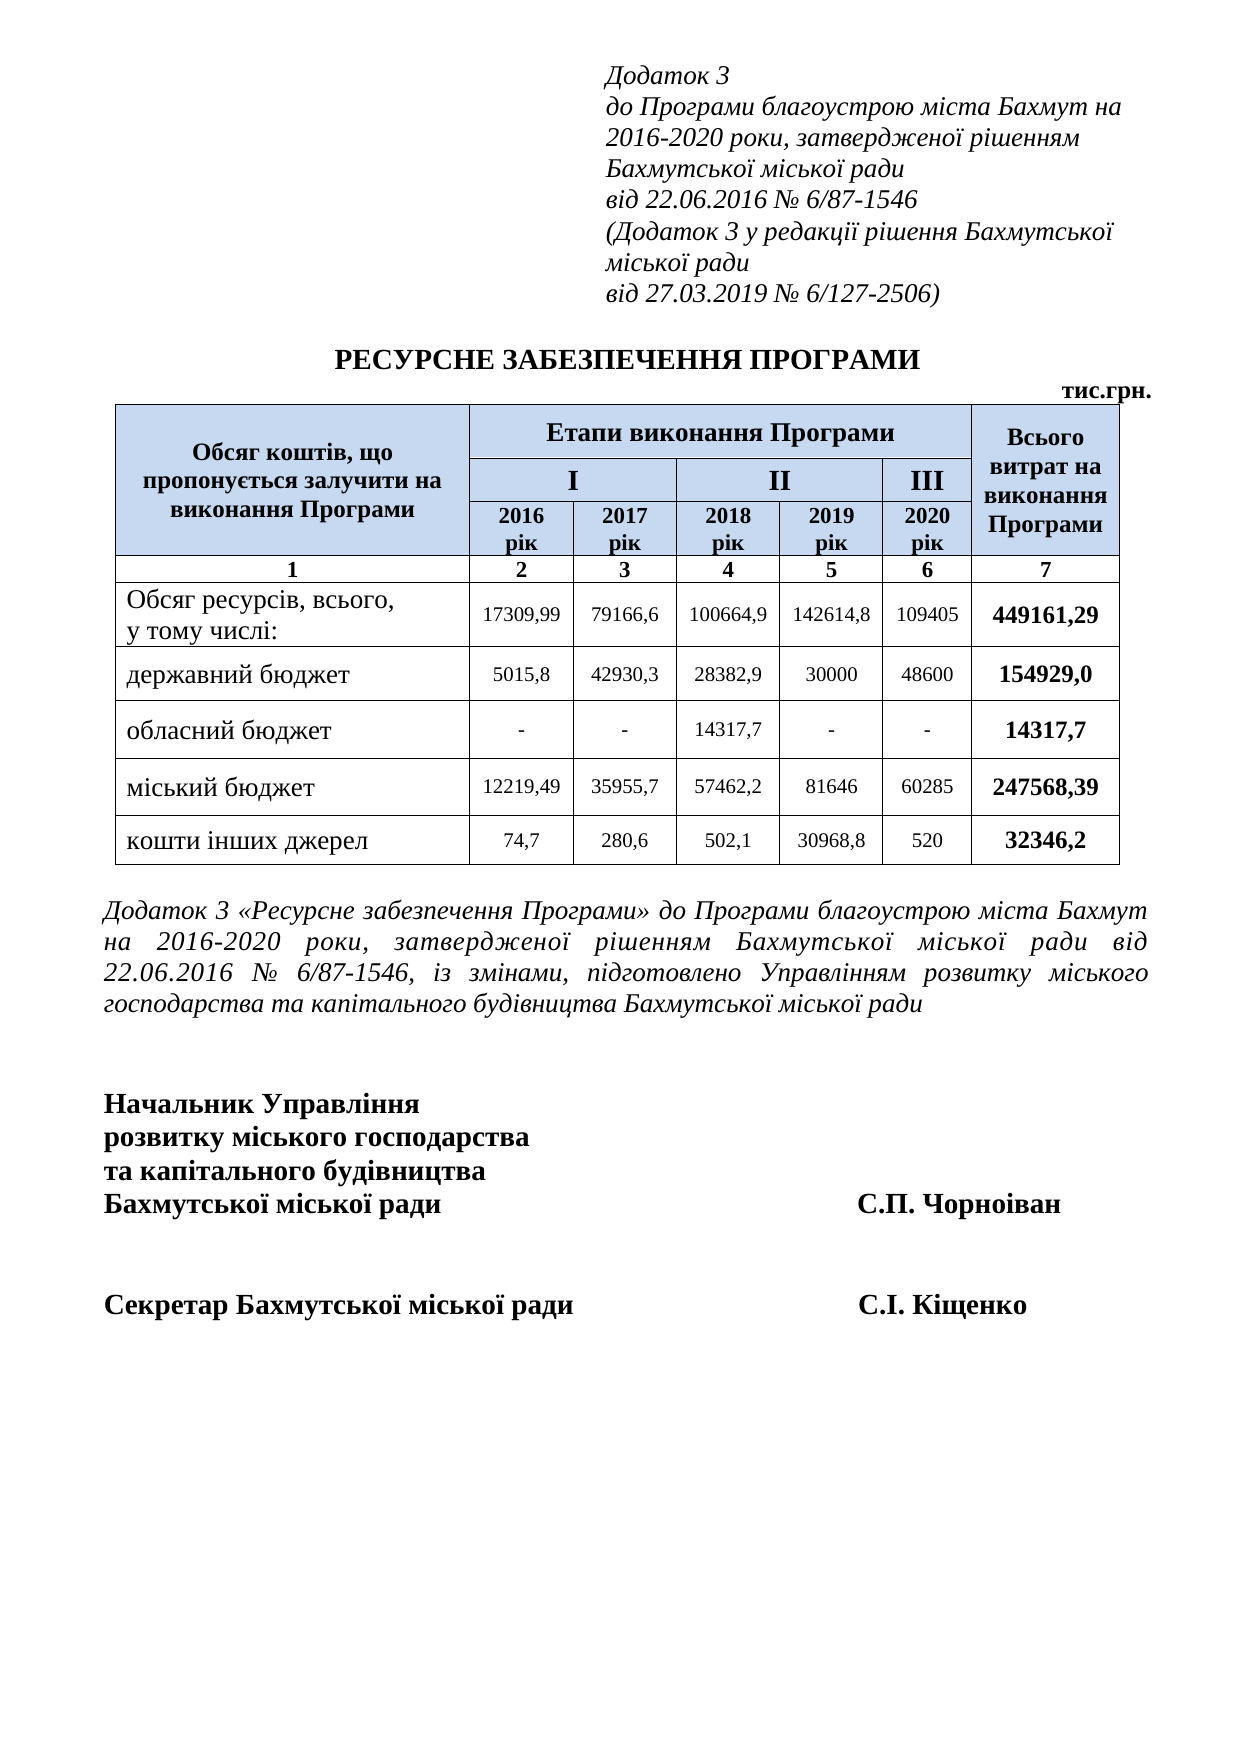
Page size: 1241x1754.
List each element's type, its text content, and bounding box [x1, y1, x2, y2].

table_cell 520 [883, 816, 971, 864]
table_cell 28382,9 [677, 647, 779, 700]
table_cell 81646 [780, 759, 882, 814]
table_cell 12219,49 [470, 759, 573, 814]
text від 27.03.2019 № 6/127-2506) [606, 277, 1152, 308]
table_cell 502,1 [677, 816, 779, 864]
table_cell 2016 рік [470, 502, 573, 555]
text та капітального будівництва [103, 1153, 1152, 1186]
table_cell 247568,39 [972, 759, 1119, 814]
table_cell 32346,2 [972, 816, 1119, 864]
table_cell 1 [116, 556, 469, 582]
table_cell 2019 рік [780, 502, 882, 555]
table_cell 30968,8 [780, 816, 882, 864]
table_cell - [574, 701, 676, 757]
table_cell 142614,8 [780, 583, 882, 646]
table_cell 280,6 [574, 816, 676, 864]
table_header Етапи виконання Програми [470, 405, 971, 457]
table_cell 35955,7 [574, 759, 676, 814]
table_cell І [470, 459, 676, 501]
table_cell 79166,6 [574, 583, 676, 646]
table_cell ІІІ [883, 459, 971, 501]
text Бахмутської міської ради С.П. Чорноіван [103, 1186, 1152, 1220]
text від 22.06.2016 № 6/87-1546 [606, 184, 1152, 215]
table_cell державний бюджет [116, 647, 469, 700]
text Додаток 3 «Ресурсне забезпечення Програми» до Програми благоустрою міста Бахмут на 2016-2020 роки, затвердженої рішенням Бахмутської міської ради від 22.06.2016 № 6/87-1546, із змінами, підготовлено Управлінням розвитку міського господарства та капітального будівництва Бахмутської міської ради [103, 894, 1152, 1019]
table_cell 2017 рік [574, 502, 676, 555]
table_cell - [883, 701, 971, 757]
table_cell 6 [883, 556, 971, 582]
table_cell 74,7 [470, 816, 573, 864]
table_cell 109405 [883, 583, 971, 646]
table_cell 2018 рік [677, 502, 779, 555]
table_cell обласний бюджет [116, 701, 469, 757]
text РЕСУРСНЕ ЗАБЕЗПЕЧЕННЯ ПРОГРАМИ [103, 342, 1152, 375]
table_cell 42930,3 [574, 647, 676, 700]
table_cell ІІ [677, 459, 882, 501]
table_cell - [470, 701, 573, 757]
table_cell 14317,7 [677, 701, 779, 757]
table_cell - [780, 701, 882, 757]
table_cell 5 [780, 556, 882, 582]
table_cell 57462,2 [677, 759, 779, 814]
text (Додаток 3 у редакції рішення Бахмутської міської ради [606, 215, 1152, 277]
table_header Всього витрат на виконання Програми [972, 405, 1119, 555]
table_cell 17309,99 [470, 583, 573, 646]
table_cell 14317,7 [972, 701, 1119, 757]
table_cell 3 [574, 556, 676, 582]
table_cell 4 [677, 556, 779, 582]
text до Програми благоустрою міста Бахмут на 2016-2020 роки, затвердженої рішенням Бахмутської міської ради [606, 90, 1152, 184]
table_cell 2 [470, 556, 573, 582]
text Додаток 3 [606, 59, 1152, 90]
table_cell 60285 [883, 759, 971, 814]
table_cell кошти інших джерел [116, 816, 469, 864]
table_cell 2020 рік [883, 502, 971, 555]
table_cell 48600 [883, 647, 971, 700]
table_cell 5015,8 [470, 647, 573, 700]
table_cell міський бюджет [116, 759, 469, 814]
table_cell 30000 [780, 647, 882, 700]
table_cell 100664,9 [677, 583, 779, 646]
table_cell 7 [972, 556, 1119, 582]
text розвитку міського господарства [103, 1119, 1152, 1153]
table_header Обсяг коштів, що пропонується залучити на виконання Програми [116, 405, 469, 555]
text Секретар Бахмутської міської ради С.І. Кіщенко [103, 1287, 1152, 1321]
table_cell 154929,0 [972, 647, 1119, 700]
table_cell Обсяг ресурсів, всього, у тому числі: [116, 583, 469, 646]
text Начальник Управління [103, 1086, 1152, 1119]
table_cell 449161,29 [972, 583, 1119, 646]
text тис.грн. [103, 375, 1152, 404]
